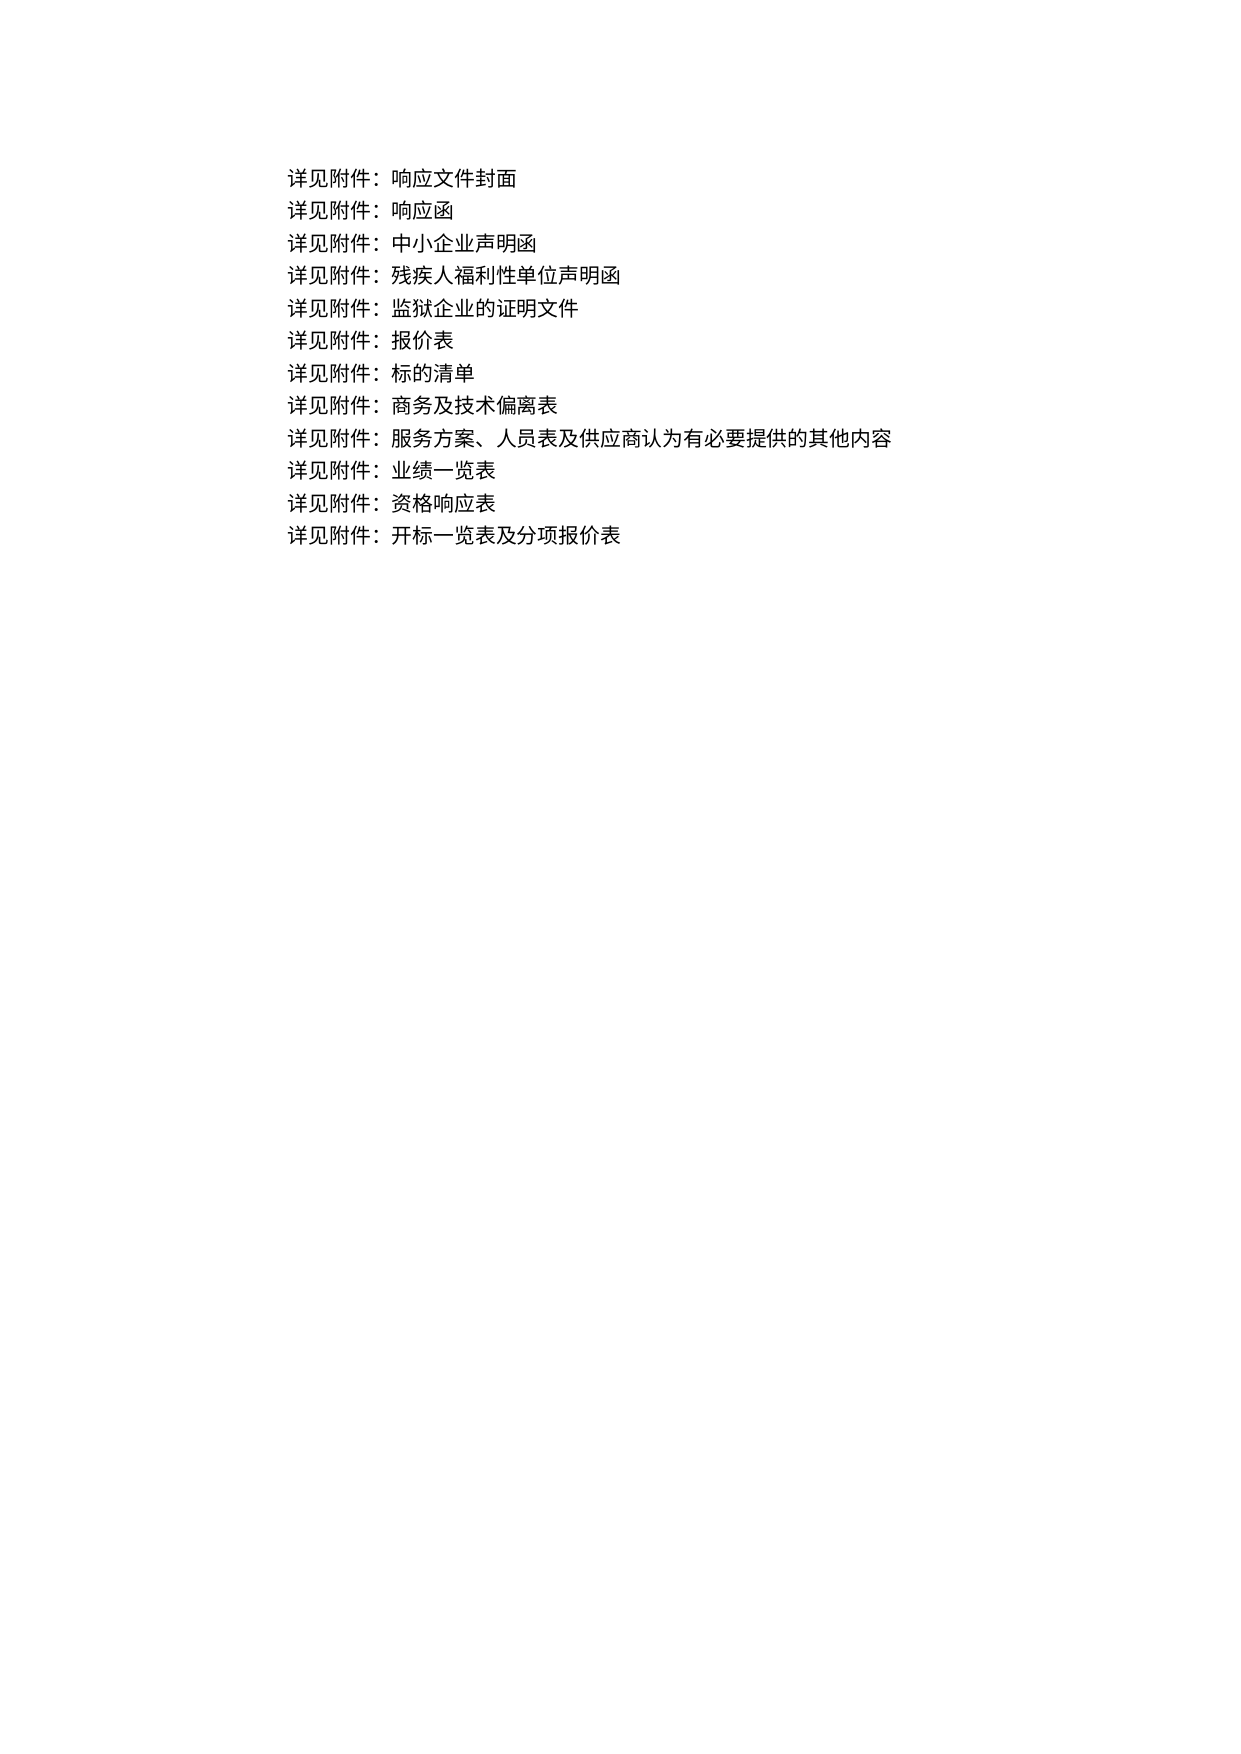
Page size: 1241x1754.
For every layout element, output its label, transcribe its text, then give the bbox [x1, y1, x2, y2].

text 详见附件：服务方案、人员表及供应商认为有必要提供的其他内容 [187, 422, 1053, 454]
text 详见附件：开标一览表及分项报价表 [187, 519, 1053, 552]
text 详见附件：响应函 [187, 194, 1053, 227]
text 详见附件：资格响应表 [187, 487, 1053, 519]
text 详见附件：商务及技术偏离表 [187, 389, 1053, 422]
text 详见附件：响应文件封面 [187, 162, 1053, 194]
text 详见附件：标的清单 [187, 357, 1053, 389]
text 详见附件：残疾人福利性单位声明函 [187, 259, 1053, 292]
text 详见附件：业绩一览表 [187, 454, 1053, 487]
text 详见附件：中小企业声明函 [187, 227, 1053, 259]
text 详见附件：报价表 [187, 324, 1053, 357]
text 详见附件：监狱企业的证明文件 [187, 292, 1053, 324]
